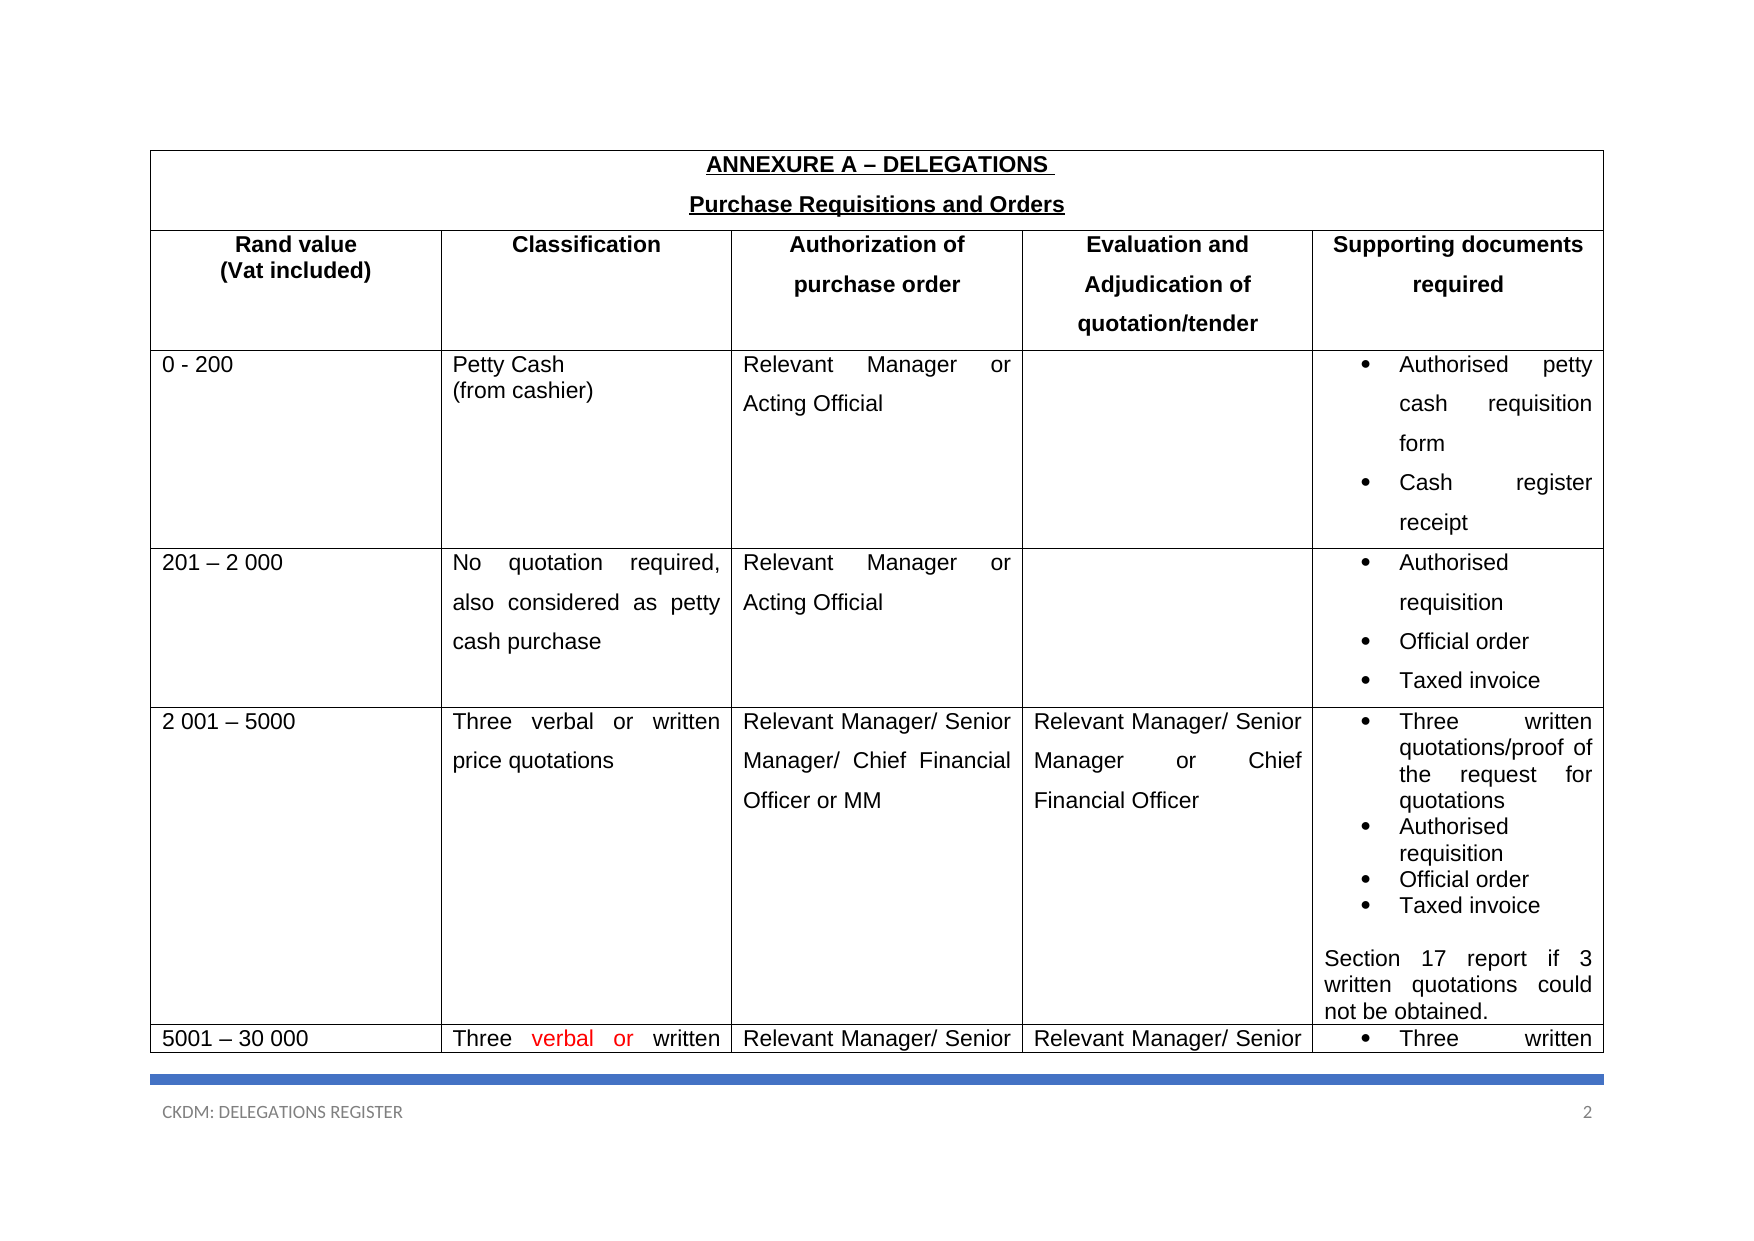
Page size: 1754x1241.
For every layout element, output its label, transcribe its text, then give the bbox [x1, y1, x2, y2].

table_cell Relevant Manager/ Senior Manager/ Chief Financial Officer or MM [732, 708, 1022, 1024]
table_cell Evaluation and Adjudication of quotation/tender [1023, 231, 1312, 349]
table_cell Authorised requisition Official order Taxed invoice [1313, 549, 1603, 707]
table_cell Authorised petty cash requisition form Cash register receipt [1313, 351, 1603, 548]
table_cell 2 001 – 5000 [151, 708, 441, 1024]
table_cell [1023, 351, 1312, 548]
table_cell Relevant Manager/ Senior Manager or Chief Financial Officer [1023, 708, 1312, 1024]
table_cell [1023, 1025, 1312, 1052]
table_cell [1313, 1025, 1603, 1052]
table_cell Classification [442, 231, 731, 349]
table_cell Relevant Manager or Acting Official [732, 549, 1022, 707]
table_cell 0 - 200 [151, 351, 441, 548]
table_cell [1023, 549, 1312, 707]
table_cell Supporting documents required [1313, 231, 1603, 349]
table_cell No quotation required, also considered as petty cash purchase [442, 549, 731, 707]
table_cell Rand value (Vat included) [151, 231, 441, 349]
table_cell 201 – 2 000 [151, 549, 441, 707]
table_header ANNEXURE A – DELEGATIONS Purchase Requisitions and Orders [151, 151, 1603, 230]
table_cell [442, 1025, 731, 1052]
table_cell Three verbal or written price quotations [442, 708, 731, 1024]
table_cell 5001 – 30 000 [151, 1025, 441, 1052]
table_cell Authorization of purchase order [732, 231, 1022, 349]
table_cell Relevant Manager or Acting Official [732, 351, 1022, 548]
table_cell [732, 1025, 1022, 1052]
table_cell Petty Cash (from cashier) [442, 351, 731, 548]
